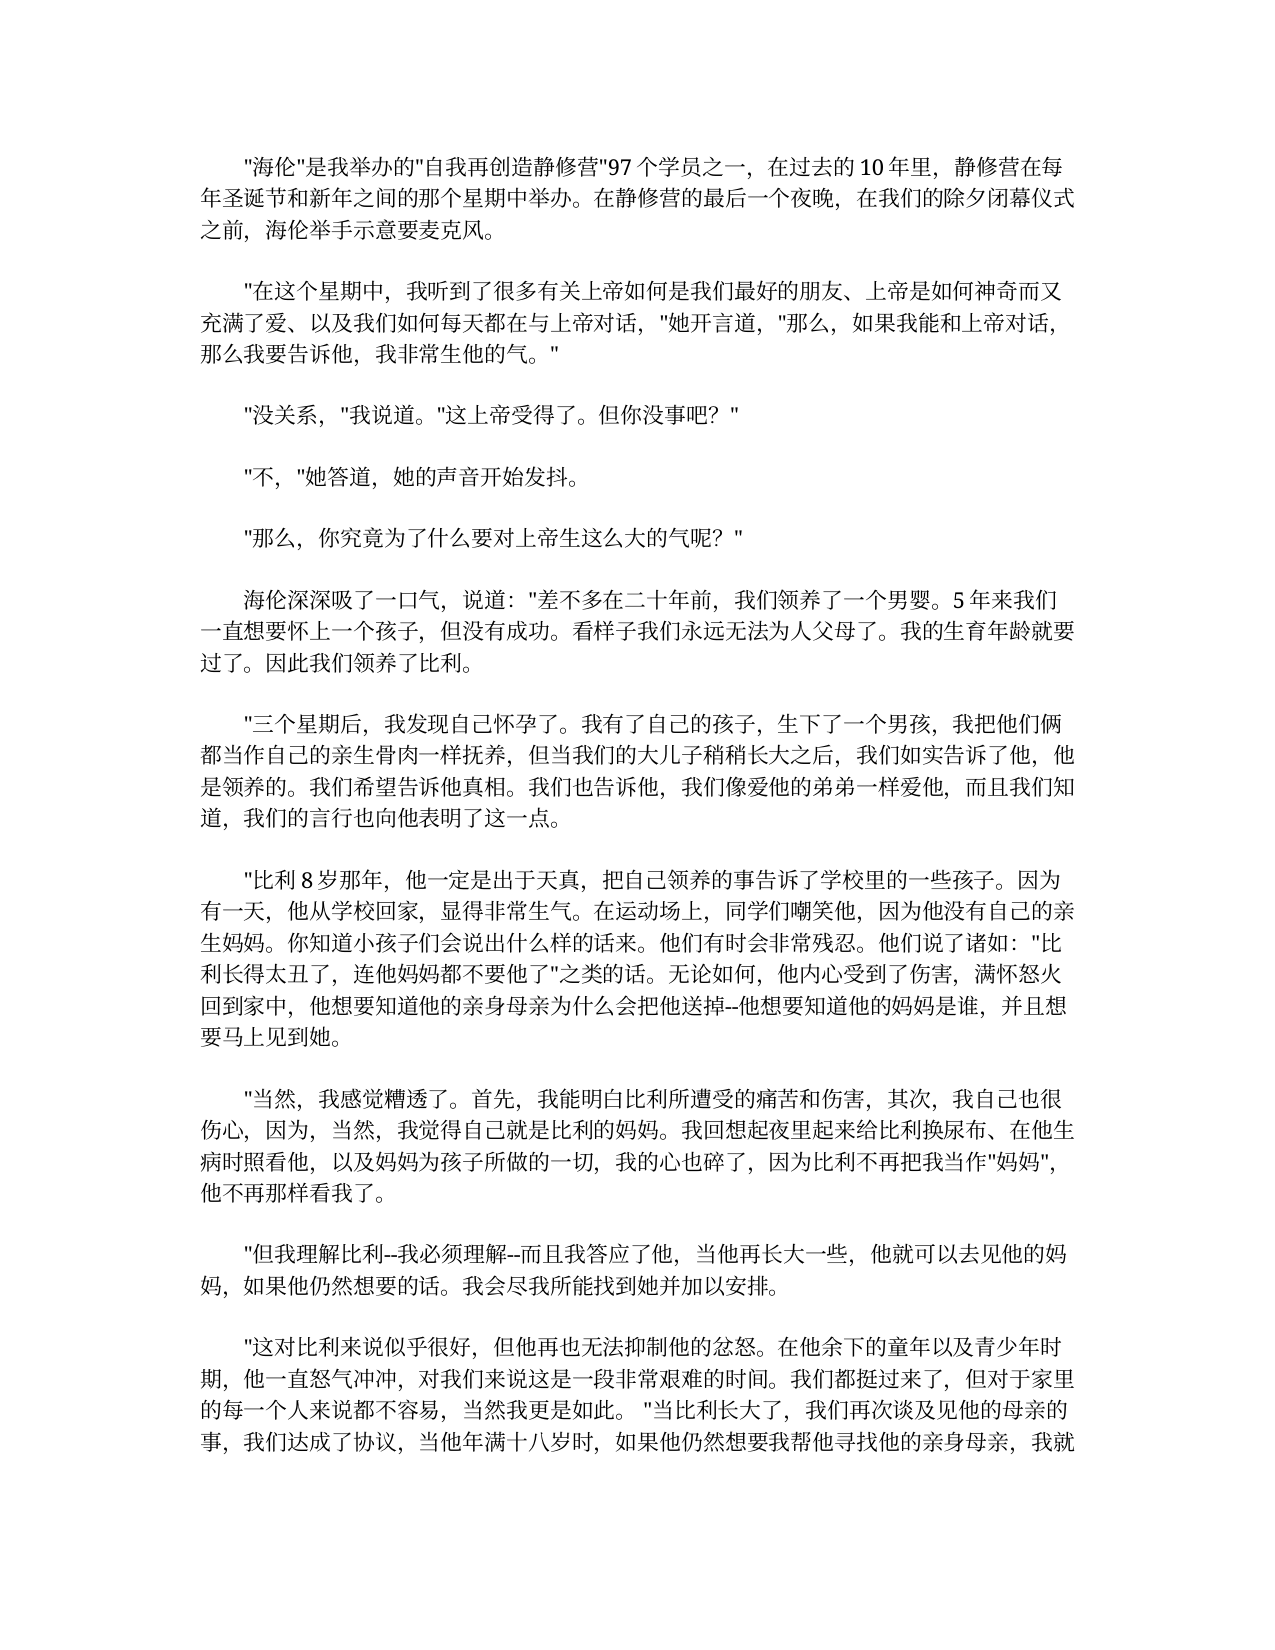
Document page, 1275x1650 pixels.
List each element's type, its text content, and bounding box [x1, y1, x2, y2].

text "当然，我感觉糟透了。首先，我能明白比利所遭受的痛苦和伤害，其次，我自己也很伤心，因为，当然，我觉得自己就是比利的妈妈。我回想起夜里起来给比利换尿布、在他生病时照看他，以及妈妈为孩子所做的一切，我的心也碎了，因为比利不再把我当作"妈妈"，他不再那样看我了。 [200, 1082, 1075, 1208]
text "没关系，"我说道。"这上帝受得了。但你没事吧？" [200, 399, 1075, 430]
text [200, 1330, 1075, 1456]
text "不，"她答道，她的声音开始发抖。 [200, 460, 1075, 492]
text "但我理解比利--我必须理解--而且我答应了他，当他再长大一些，他就可以去见他的妈妈，如果他仍然想要的话。我会尽我所能找到她并加以安排。 [200, 1238, 1075, 1301]
text "比利8岁那年，他一定是出于天真，把自己领养的事告诉了学校里的一些孩子。因为有一天，他从学校回家，显得非常生气。在运动场上，同学们嘲笑他，因为他没有自己的亲生妈妈。你知道小孩子们会说出什么样的话来。他们有时会非常残忍。他们说了诸如："比利长得太丑了，连他妈妈都不要他了"之类的话。无论如何，他内心受到了伤害，满怀怒火回到家中，他想要知道他的亲身母亲为什么会把他送掉--他想要知道他的妈妈是谁，并且想要马上见到她。 [200, 863, 1075, 1052]
text "海伦"是我举办的"自我再创造静修营"97个学员之一，在过去的10年里，静修营在每年圣诞节和新年之间的那个星期中举办。在静修营的最后一个夜晚，在我们的除夕闭幕仪式之前，海伦举手示意要麦克风。 [200, 150, 1075, 244]
text "那么，你究竟为了什么要对上帝生这么大的气呢？" [200, 521, 1075, 553]
text "三个星期后，我发现自己怀孕了。我有了自己的孩子，生下了一个男孩，我把他们俩都当作自己的亲生骨肉一样抚养，但当我们的大儿子稍稍长大之后，我们如实告诉了他，他是领养的。我们希望告诉他真相。我们也告诉他，我们像爱他的弟弟一样爱他，而且我们知道，我们的言行也向他表明了这一点。 [200, 707, 1075, 833]
text "在这个星期中，我听到了很多有关上帝如何是我们最好的朋友、上帝是如何神奇而又充满了爱、以及我们如何每天都在与上帝对话，"她开言道，"那么，如果我能和上帝对话，那么我要告诉他，我非常生他的气。" [200, 274, 1075, 369]
text 海伦深深吸了一口气，说道："差不多在二十年前，我们领养了一个男婴。5年来我们一直想要怀上一个孩子，但没有成功。看样子我们永远无法为人父母了。我的生育年龄就要过了。因此我们领养了比利。 [200, 583, 1075, 677]
